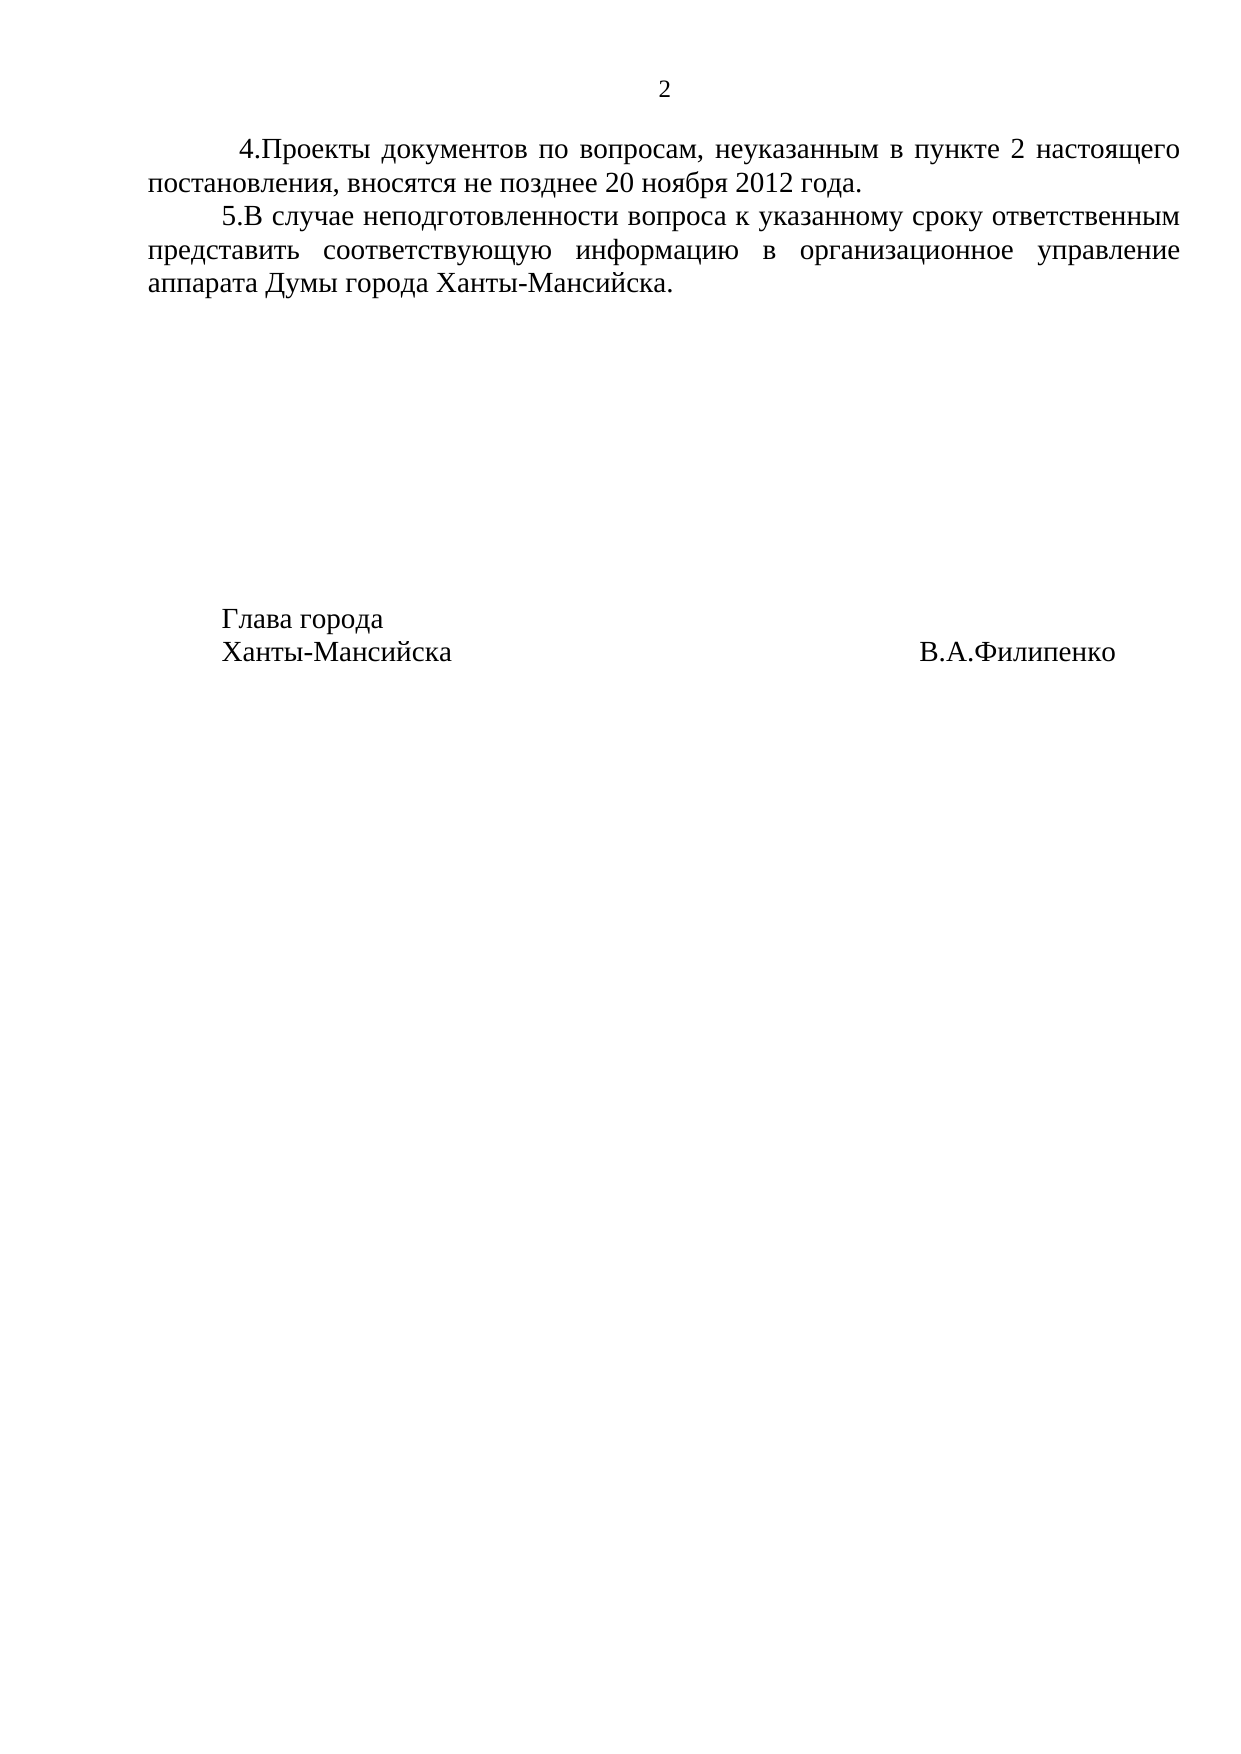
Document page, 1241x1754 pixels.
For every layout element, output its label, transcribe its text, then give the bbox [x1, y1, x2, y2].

text Глава города [148, 601, 1181, 634]
text Ханты-Мансийска В.А.Филипенко [148, 634, 1181, 668]
text 5.В случае неподготовленности вопроса к указанному сроку ответственным представить соответствующую информацию в организационное управление аппарата Думы города Ханты-Мансийска. [148, 198, 1181, 299]
text 4.Проекты документов по вопросам, неуказанным в пункте 2 настоящего постановления, вносятся не позднее 20 ноября 2012 года. [148, 131, 1181, 198]
